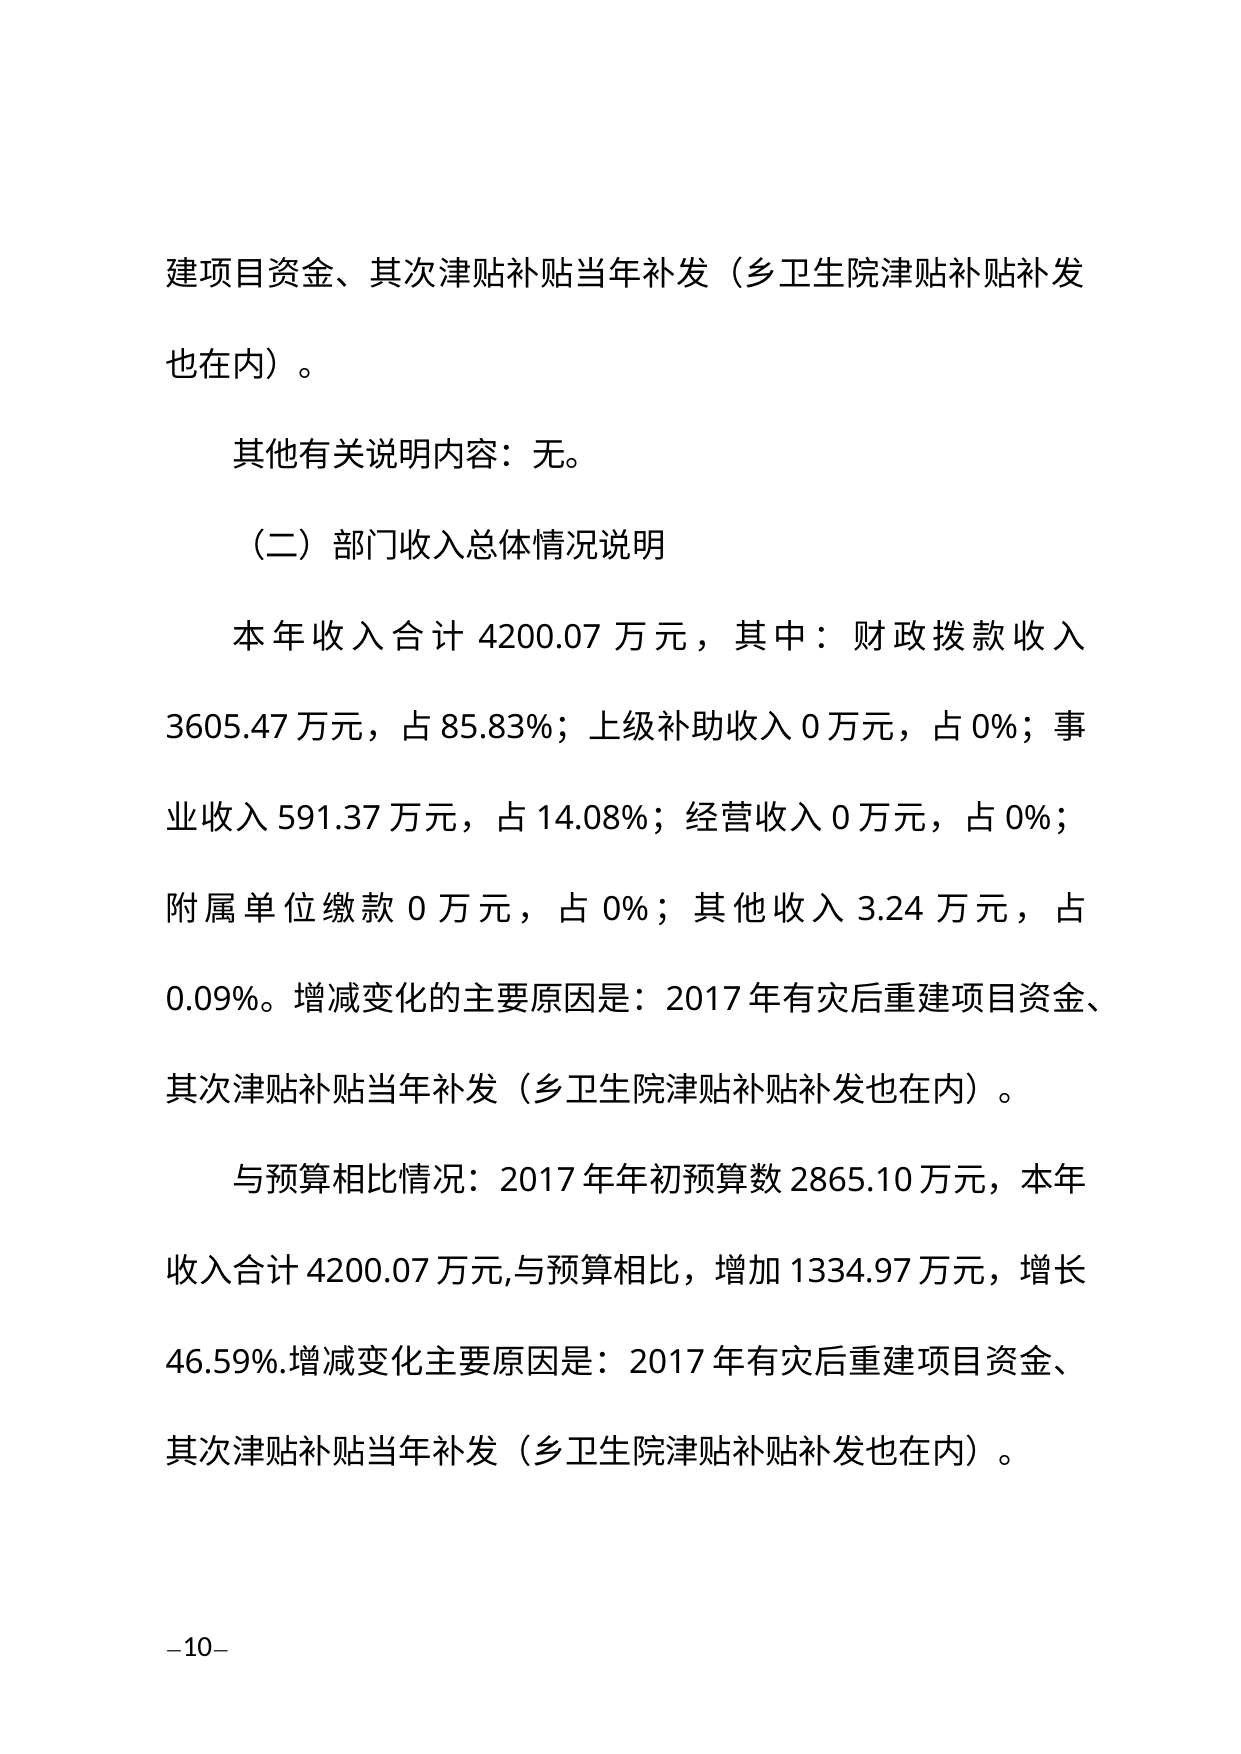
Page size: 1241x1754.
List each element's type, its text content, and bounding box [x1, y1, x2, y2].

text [165, 226, 1087, 407]
text （二）部门收入总体情况说明 [165, 498, 1087, 588]
text 其他有关说明内容：无。 [165, 407, 1087, 498]
text 本年收入合计4200.07万元，其中：财政拨款收入3605.47万元，占85.83%；上级补助收入0万元，占0%；事业收入591.37万元，占14.08%；经营收入0万元，占0%；附属单位缴款0万元，占0%；其他收入3.24万元，占0.09%。增减变化的主要原因是：2017年有灾后重建项目资金、其次津贴补贴当年补发（乡卫生院津贴补贴补发也在内）。 [165, 588, 1087, 1132]
text 与预算相比情况：2017年年初预算数2865.10万元，本年收入合计4200.07万元,与预算相比，增加1334.97万元，增长46.59%.增减变化主要原因是：2017年有灾后重建项目资金、其次津贴补贴当年补发（乡卫生院津贴补贴补发也在内）。 [165, 1132, 1087, 1494]
